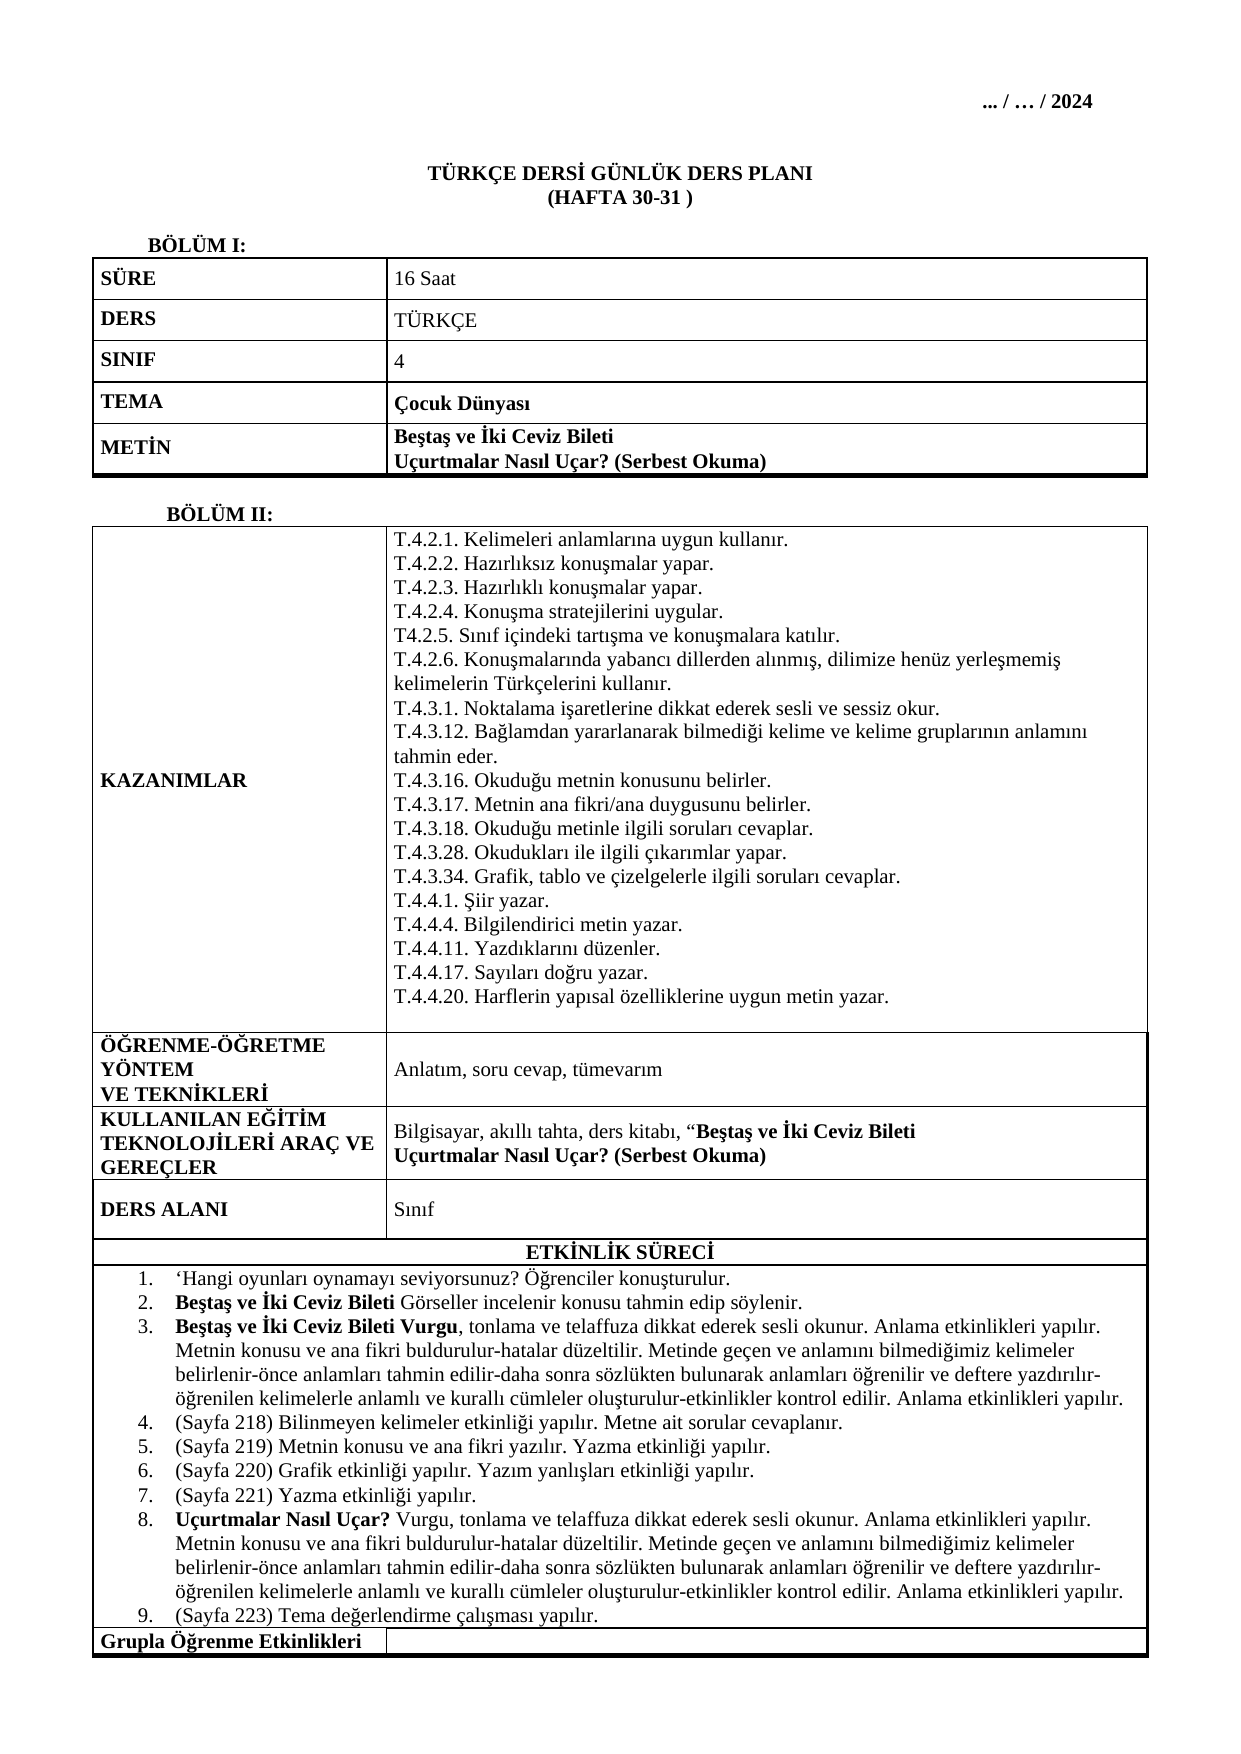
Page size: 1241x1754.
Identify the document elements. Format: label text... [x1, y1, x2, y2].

table_cell TEMA [94, 383, 386, 422]
table_cell Anlatım, soru cevap, tümevarım [387, 1033, 1146, 1106]
text ... / … / 2024 [148, 89, 1092, 113]
table_header SÜRE [94, 259, 386, 298]
table_cell ‘Hangi oyunları oynamayı seviyorsunuz? Öğrenciler konuşturulur. Beştaş ve İki Ceviz Bileti Görseller incelenir konusu tahmin edip söylenir. Beştaş ve İki Ceviz Bileti Vurgu, tonlama ve telaffuza dikkat ederek sesli okunur. Anlama etkinlikleri yapılır. Metnin konusu ve ana fikri buldurulur-hatalar düzeltilir. Metinde geçen ve anlamını bilmediğimiz kelimeler belirlenir-önce anlamları tahmin edilir-daha sonra sözlükten bulunarak anlamları öğrenilir ve deftere yazdırılır-öğrenilen kelimelerle anlamlı ve kurallı cümleler oluşturulur-etkinlikler kontrol edilir. Anlama etkinlikleri yapılır. (Sayfa 218) Bilinmeyen kelimeler etkinliği yapılır. Metne ait sorular cevaplanır. (Sayfa 219) Metnin konusu ve ana fikri yazılır. Yazma etkinliği yapılır. (Sayfa 220) Grafik etkinliği yapılır. Yazım yanlışları etkinliği yapılır. (Sayfa 221) Yazma etkinliği yapılır. Uçurtmalar Nasıl Uçar? Vurgu, tonlama ve telaffuza dikkat ederek sesli okunur. Anlama etkinlikleri yapılır. Metnin konusu ve ana fikri buldurulur-hatalar düzeltilir. Metinde geçen ve anlamını bilmediğimiz kelimeler belirlenir-önce anlamları tahmin edilir-daha sonra sözlükten bulunarak anlamları öğrenilir ve deftere yazdırılır-öğrenilen kelimelerle anlamlı ve kurallı cümleler oluşturulur-etkinlikler kontrol edilir. Anlama etkinlikleri yapılır. (Sayfa 223) Tema değerlendirme çalışması yapılır. [94, 1266, 1146, 1627]
table_cell METİN [94, 424, 386, 473]
table_cell Sınıf [387, 1180, 1146, 1238]
table_header T.4.2.1. Kelimeleri anlamlarına uygun kullanır. T.4.2.2. Hazırlıksız konuşmalar yapar. T.4.2.3. Hazırlıklı konuşmalar yapar. T.4.2.4. Konuşma stratejilerini uygular. T4.2.5. Sınıf içindeki tartışma ve konuşmalara katılır. T.4.2.6. Konuşmalarında yabancı dillerden alınmış, dilimize henüz yerleşmemiş kelimelerin Türkçelerini kullanır. T.4.3.1. Noktalama işaretlerine dikkat ederek sesli ve sessiz okur. T.4.3.12. Bağlamdan yararlanarak bilmediği kelime ve kelime gruplarının anlamını tahmin eder. T.4.3.16. Okuduğu metnin konusunu belirler. T.4.3.17. Metnin ana fikri/ana duygusunu belirler. T.4.3.18. Okuduğu metinle ilgili soruları cevaplar. T.4.3.28. Okudukları ile ilgili çıkarımlar yapar. T.4.3.34. Grafik, tablo ve çizelgelerle ilgili soruları cevaplar. T.4.4.1. Şiir yazar. T.4.4.4. Bilgilendirici metin yazar. T.4.4.11. Yazdıklarını düzenler. T.4.4.17. Sayıları doğru yazar. T.4.4.20. Harflerin yapısal özelliklerine uygun metin yazar. [387, 527, 1147, 1032]
table_cell Beştaş ve İki Ceviz Bileti Uçurtmalar Nasıl Uçar? (Serbest Okuma) [388, 424, 1146, 473]
table_cell ETKİNLİK SÜRECİ [94, 1240, 1146, 1264]
table_cell KULLANILAN EĞİTİM TEKNOLOJİLERİ ARAÇ VE GEREÇLER [93, 1107, 386, 1179]
table_cell DERS [94, 300, 386, 340]
table_cell Çocuk Dünyası [388, 383, 1146, 422]
text BÖLÜM I: [148, 233, 1092, 257]
table_cell SINIF [94, 341, 386, 381]
table_header 16 Saat [388, 259, 1146, 298]
text (HAFTA 30-31 ) [148, 185, 1092, 209]
table_cell ÖĞRENME-ÖĞRETME YÖNTEM VE TEKNİKLERİ [93, 1033, 386, 1106]
table_cell DERS ALANI [94, 1180, 386, 1238]
table_cell [387, 1629, 1146, 1653]
table_cell 4 [388, 341, 1146, 381]
table_cell TÜRKÇE [388, 300, 1146, 340]
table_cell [94, 1628, 386, 1653]
table_header KAZANIMLAR [93, 527, 386, 1032]
text TÜRKÇE DERSİ GÜNLÜK DERS PLANI [148, 161, 1092, 185]
table_cell Bilgisayar, akıllı tahta, ders kitabı, “Beştaş ve İki Ceviz Bileti Uçurtmalar Nasıl Uçar? (Serbest Okuma) [387, 1107, 1146, 1179]
text BÖLÜM II: [148, 502, 1092, 526]
